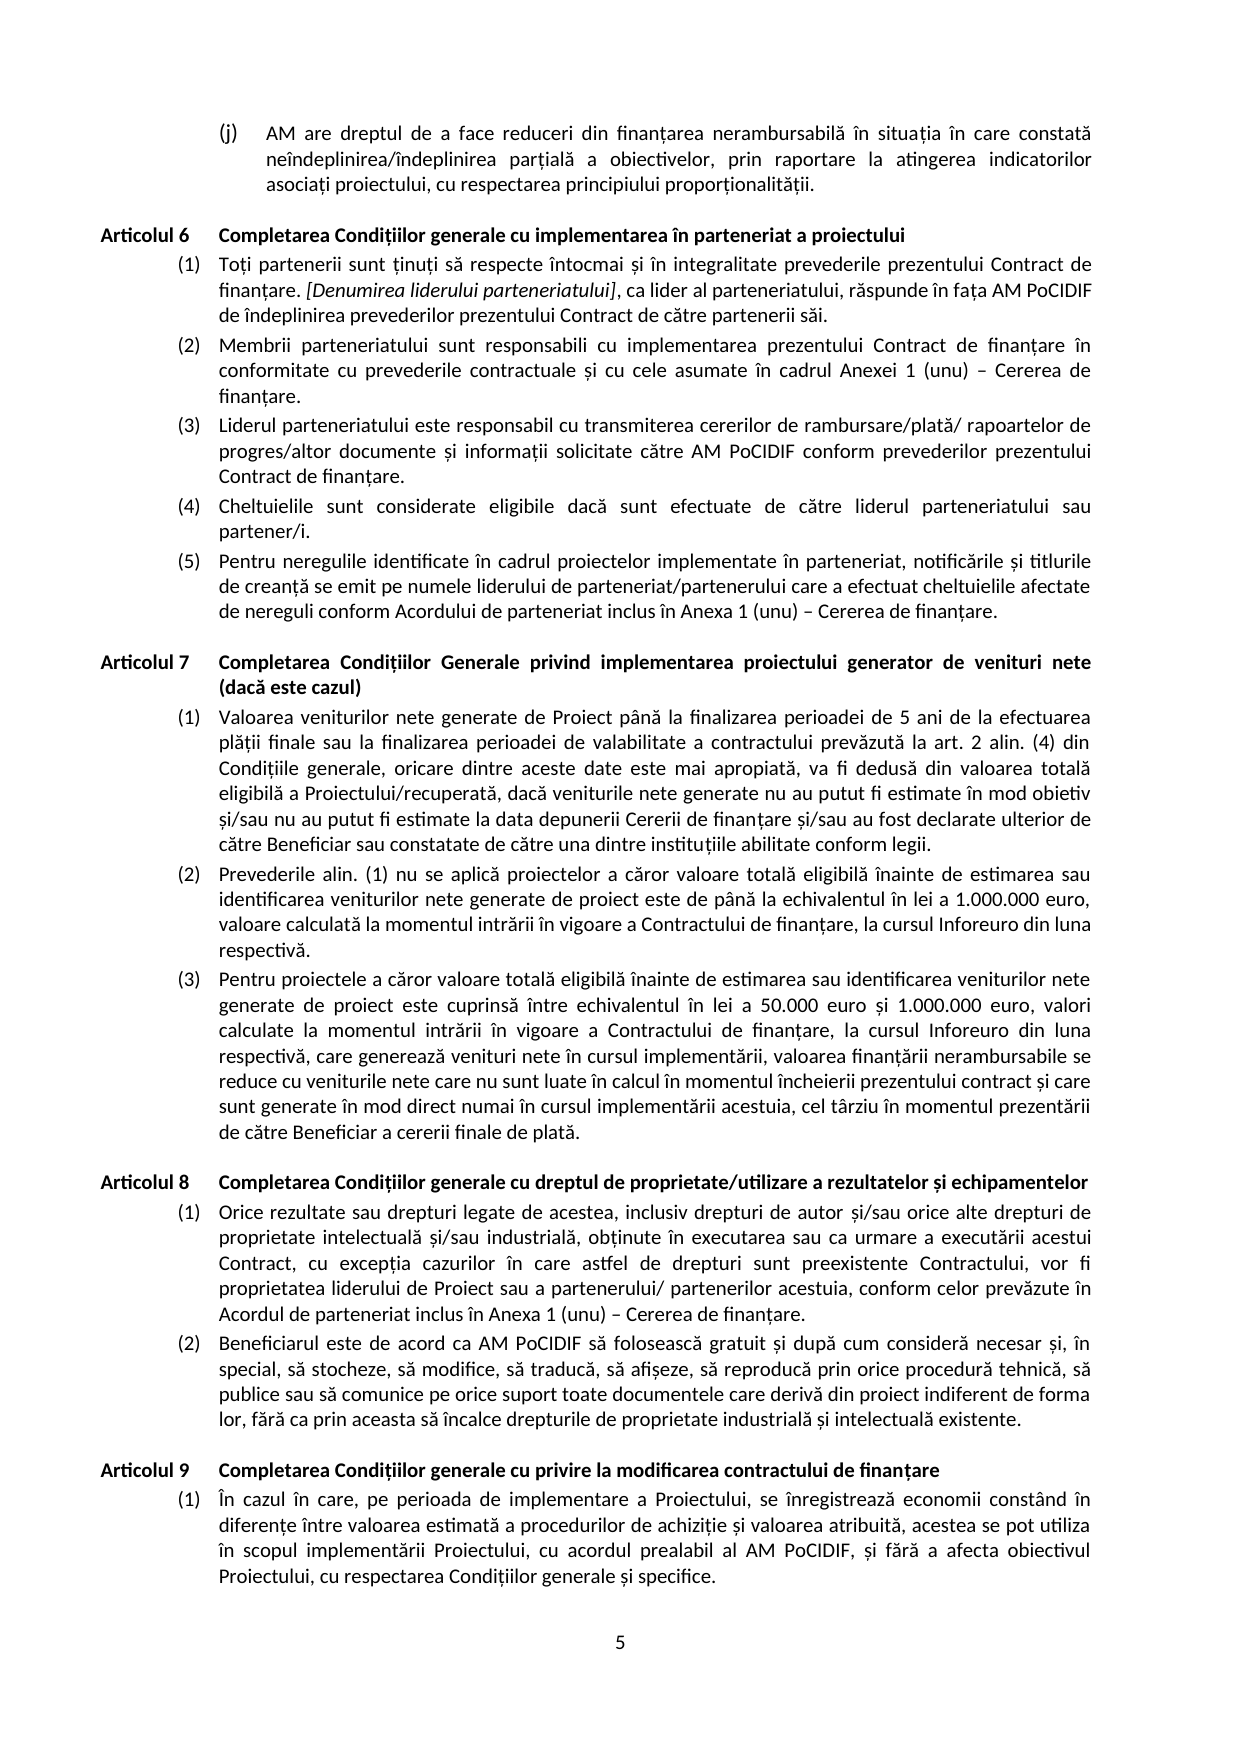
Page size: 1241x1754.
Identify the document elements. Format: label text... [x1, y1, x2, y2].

text Completarea Condițiilor generale cu dreptul de proprietate/utilizare a rezultatelor și echipamentelor [100, 1169, 1093, 1195]
text Prevederile alin. (1) nu se aplică proiectelor a căror valoare totală eligibilă înainte de estimarea sau identificarea veniturilor nete generate de proiect este de până la echivalentul în lei a 1.000.000 euro, valoare calculată la momentul intrării în vigoare a Contractului de finanțare, la cursul Inforeuro din luna respectivă. [177, 861, 1093, 962]
text AM are dreptul de a face reduceri din finanțarea nerambursabilă în situaţia în care constată neîndeplinirea/îndeplinirea parţială a obiectivelor, prin raportare la atingerea indicatorilor asociați proiectului, cu respectarea principiului proporționalității. [218, 118, 1093, 197]
text Valoarea veniturilor nete generate de Proiect până la finalizarea perioadei de 5 ani de la efectuarea plății finale sau la finalizarea perioadei de valabilitate a contractului prevăzută la art. 2 alin. (4) din Condițiile generale, oricare dintre aceste date este mai apropiată, va fi dedusă din valoarea totală eligibilă a Proiectului/recuperată, dacă veniturile nete generate nu au putut fi estimate în mod obietiv și/sau nu au putut fi estimate la data depunerii Cererii de finanţare şi/sau au fost declarate ulterior de către Beneficiar sau constatate de către una dintre instituţiile abilitate conform legii. [177, 704, 1093, 857]
text În cazul în care, pe perioada de implementare a Proiectului, se înregistrează economii constând în diferențe între valoarea estimată a procedurilor de achiziție și valoarea atribuită, acestea se pot utiliza în scopul implementării Proiectului, cu acordul prealabil al AM PoCIDIF, și fără a afecta obiectivul Proiectului, cu respectarea Condițiilor generale și specifice. [177, 1487, 1093, 1588]
text Completarea Condițiilor generale cu privire la modificarea contractului de finanțare [100, 1457, 1093, 1482]
text Completarea Condițiilor Generale privind implementarea proiectului generator de venituri nete (dacă este cazul) [100, 649, 1093, 700]
text Toţi partenerii sunt ţinuţi să respecte întocmai şi în integralitate prevederile prezentului Contract de finanțare. [Denumirea liderului parteneriatului], ca lider al parteneriatului, răspunde în faţa AM PoCIDIF de îndeplinirea prevederilor prezentului Contract de către partenerii săi. [177, 252, 1093, 328]
text Beneficiarul este de acord ca AM PoCIDIF să folosească gratuit și după cum consideră necesar și, în special, să stocheze, să modifice, să traducă, să afișeze, să reproducă prin orice procedură tehnică, să publice sau să comunice pe orice suport toate documentele care derivă din proiect indiferent de forma lor, fără ca prin aceasta să încalce drepturile de proprietate industrială și intelectuală existente. [177, 1330, 1093, 1432]
text Pentru proiectele a căror valoare totală eligibilă înainte de estimarea sau identificarea veniturilor nete generate de proiect este cuprinsă între echivalentul în lei a 50.000 euro și 1.000.000 euro, valori calculate la momentul intrării în vigoare a Contractului de finanțare, la cursul Inforeuro din luna respectivă, care generează venituri nete în cursul implementării, valoarea finanțării nerambursabile se reduce cu veniturile nete care nu sunt luate în calcul în momentul încheierii prezentului contract și care sunt generate în mod direct numai în cursul implementării acestuia, cel târziu în momentul prezentării de către Beneficiar a cererii finale de plată. [177, 967, 1093, 1144]
text Pentru neregulile identificate în cadrul proiectelor implementate în parteneriat, notificările și titlurile de creanță se emit pe numele liderului de parteneriat/partenerului care a efectuat cheltuielile afectate de nereguli conform Acordului de parteneriat inclus în Anexa 1 (unu) – Cererea de finanțare. [177, 548, 1093, 624]
text Orice rezultate sau drepturi legate de acestea, inclusiv drepturi de autor şi/sau orice alte drepturi de proprietate intelectuală şi/sau industrială, obţinute în executarea sau ca urmare a executării acestui Contract, cu excepţia cazurilor în care astfel de drepturi sunt preexistente Contractului, vor fi proprietatea liderului de Proiect sau a partenerului/ partenerilor acestuia, conform celor prevăzute în Acordul de parteneriat inclus în Anexa 1 (unu) – Cererea de finanțare. [177, 1199, 1093, 1326]
text Membrii parteneriatului sunt responsabili cu implementarea prezentului Contract de finanțare în conformitate cu prevederile contractuale și cu cele asumate în cadrul Anexei 1 (unu) – Cererea de finanțare. [177, 332, 1093, 408]
text Completarea Condițiilor generale cu implementarea în parteneriat a proiectului [100, 222, 1093, 247]
text Liderul parteneriatului este responsabil cu transmiterea cererilor de rambursare/plată/ rapoartelor de progres/altor documente și informații solicitate către AM PoCIDIF conform prevederilor prezentului Contract de finanţare. [177, 412, 1093, 489]
text Cheltuielile sunt considerate eligibile dacă sunt efectuate de către liderul parteneriatului sau partener/i. [177, 493, 1093, 544]
